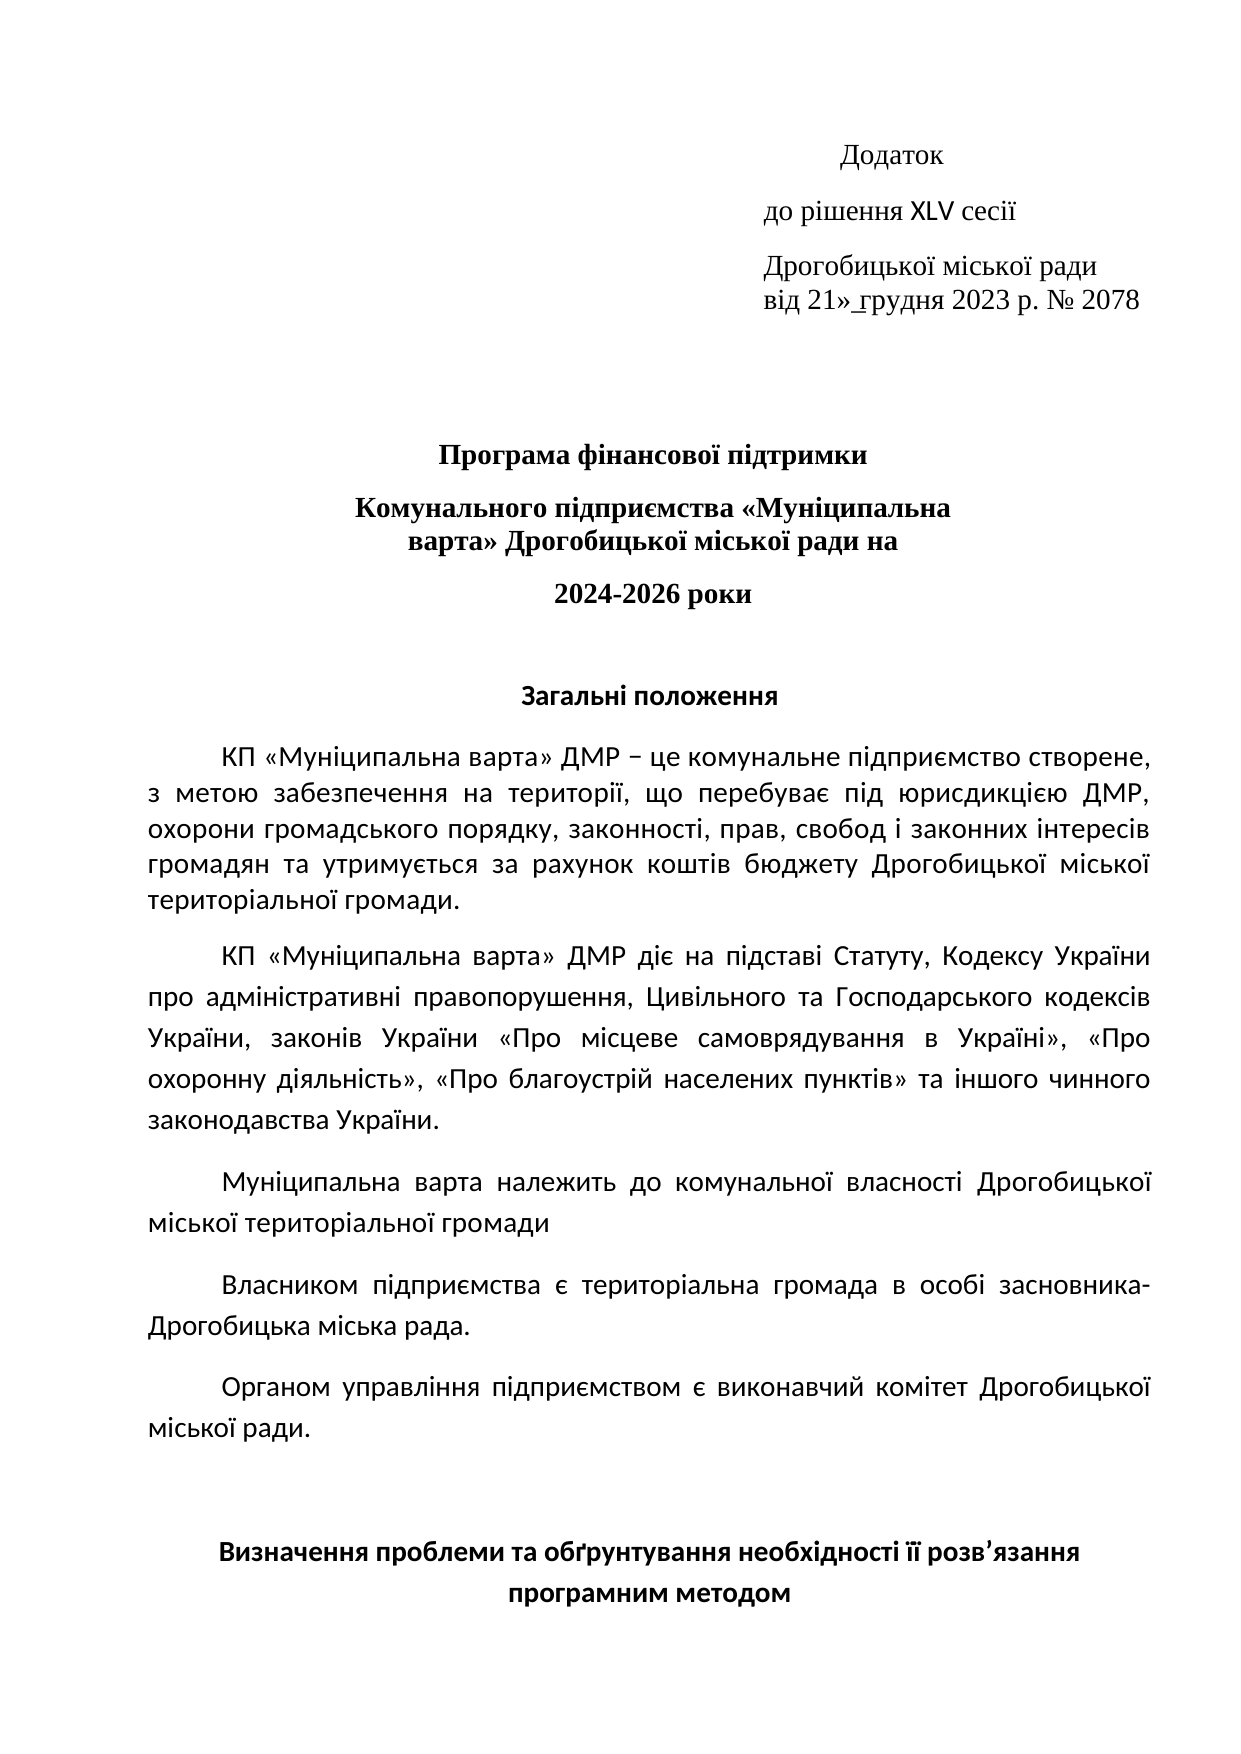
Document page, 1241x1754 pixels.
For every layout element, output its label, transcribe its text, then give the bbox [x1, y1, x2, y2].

text Програма фінансової підтримки [321, 438, 985, 471]
text КП «Муніципальна варта» ДМР − це комунальне підприємство створене, з метою забезпечення на території, що перебуває під юрисдикцією ДМР, охорони громадського порядку, законності, прав, свобод і законних інтересів громадян та утримується за рахунок коштів бюджету Дрогобицької міської територіальної громади. [148, 738, 1152, 917]
text Визначення проблеми та обґрунтування необхідності її розв’язання програмним методом [148, 1533, 1152, 1609]
text до рішення XLV сесії [764, 192, 1152, 227]
text Власником підприємства є територіальна громада в особі засновника- Дрогобицька міська рада. [148, 1266, 1152, 1342]
text Загальні положення [148, 677, 1152, 712]
text Комунального підприємства «Муніципальна варта» Дрогобицької міської ради на [321, 492, 985, 557]
text Дрогобицької міської ради від 21» грудня 2023 р. № 2078 [763, 248, 1152, 315]
text Муніципальна варта належить до комунальної власності Дрогобицької міської територіальної громади [148, 1163, 1152, 1239]
text Додаток [664, 137, 1152, 171]
text КП «Муніципальна варта» ДМР діє на підставі Статуту, Кодексу України про адміністративні правопорушення, Цивільного та Господарського кодексів України, законів України «Про місцеве самоврядування в Україні», «Про охоронну діяльність», «Про благоустрій населених пунктів» та іншого чинного законодавства України. [148, 937, 1152, 1137]
text 2024-2026 роки [321, 578, 985, 610]
text Органом управління підприємством є виконавчий комітет Дрогобицької міської ради. [148, 1368, 1152, 1445]
